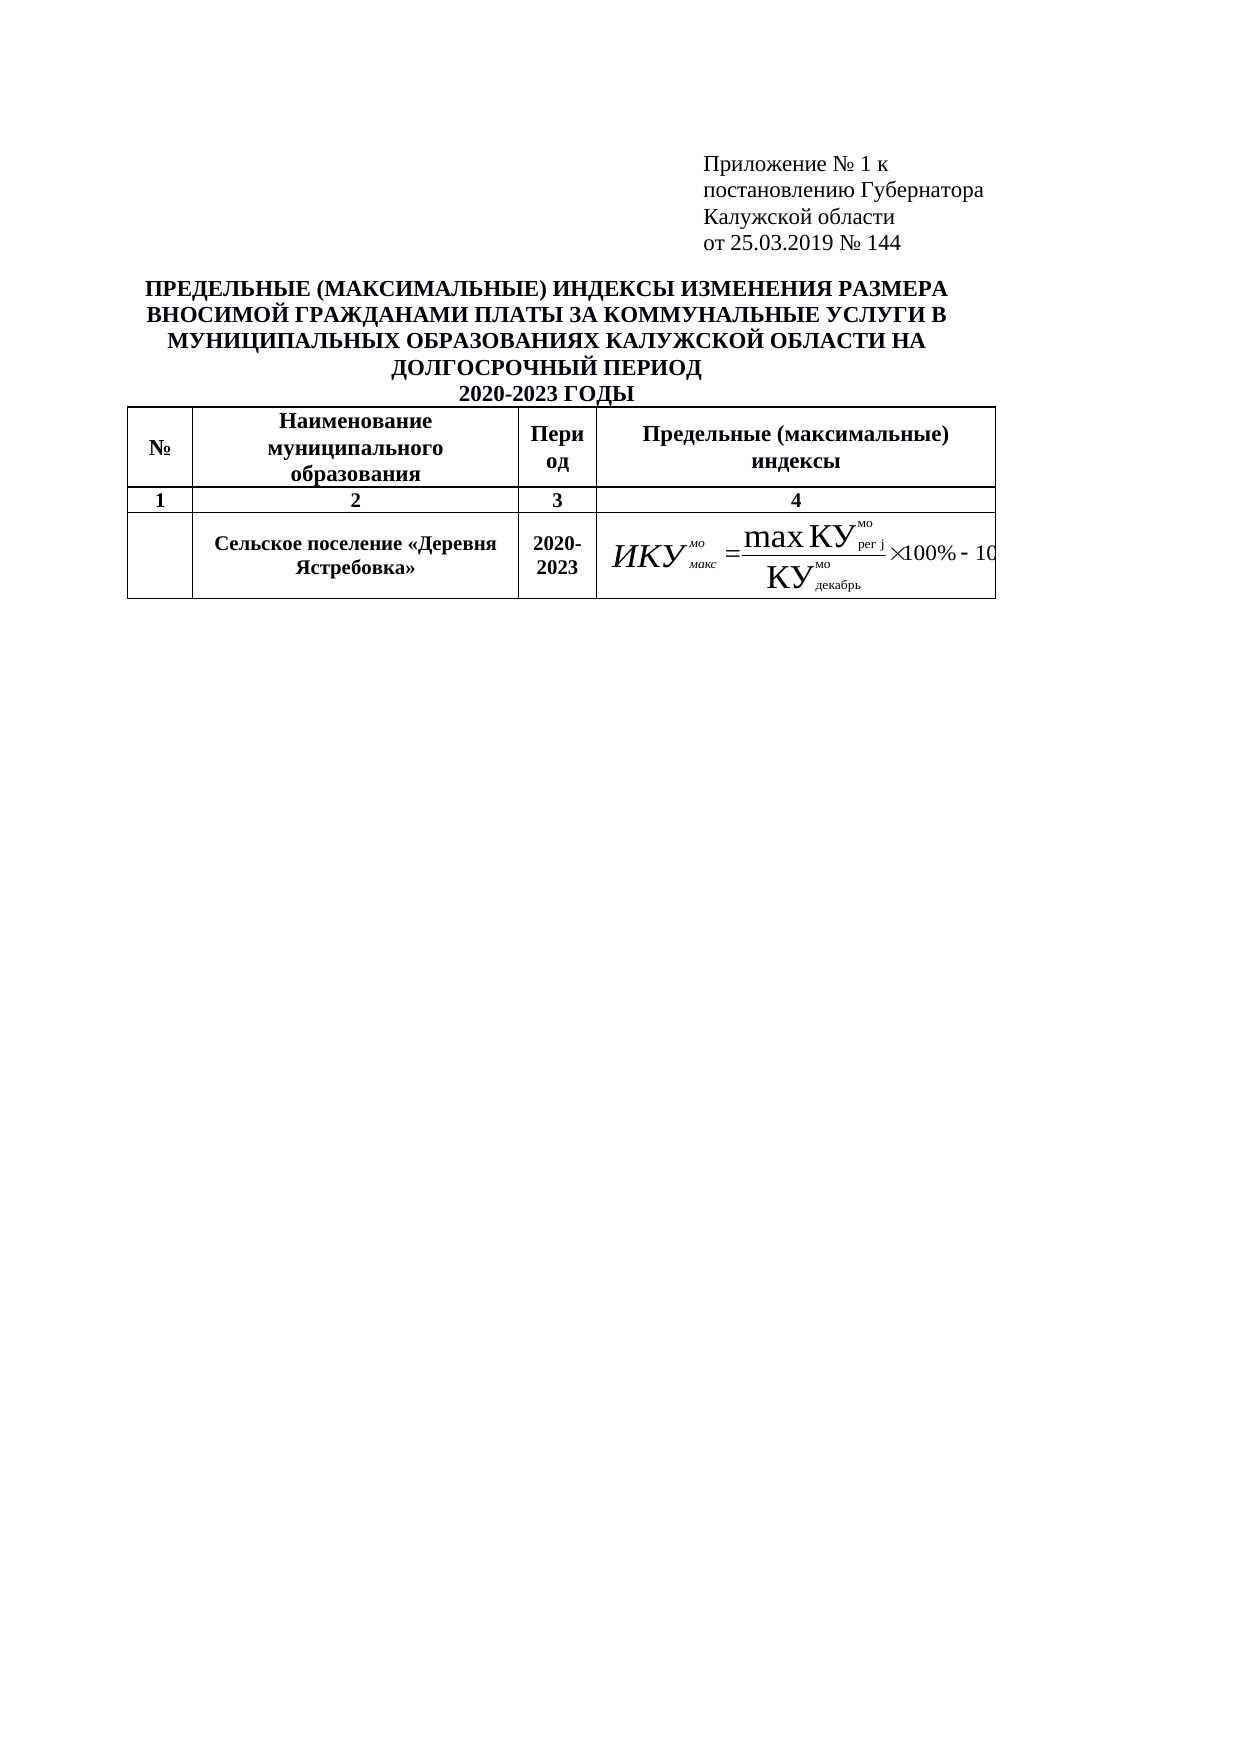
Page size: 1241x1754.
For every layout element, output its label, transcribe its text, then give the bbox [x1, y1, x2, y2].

table_header Наименование муниципального образования [193, 408, 518, 486]
table_cell [597, 513, 995, 597]
table_cell 4 [597, 488, 995, 512]
table_cell 3 [519, 488, 596, 512]
text от 25.03.2019 № 144 [703, 229, 996, 255]
table_cell 1 [128, 488, 192, 512]
text ПРЕДЕЛЬНЫЕ (МАКСИМАЛЬНЫЕ) ИНДЕКСЫ ИЗМЕНЕНИЯ РАЗМЕРА ВНОСИМОЙ ГРАЖДАНАМИ ПЛАТЫ ЗА КОММУНАЛЬНЫЕ УСЛУГИ В МУНИЦИПАЛЬНЫХ ОБРАЗОВАНИЯХ КАЛУЖСКОЙ ОБЛАСТИ НА ДОЛГОСРОЧНЫЙ ПЕРИОД [112, 274, 981, 380]
table_header № [128, 408, 192, 486]
table_cell 2 [193, 488, 518, 512]
table_cell [128, 513, 192, 597]
text Приложение № 1 к постановлению Губернатора Калужской области [703, 150, 996, 229]
text 2020-2023 ГОДЫ [112, 380, 981, 406]
table_cell 2020-2023 [519, 513, 596, 597]
table_header Период [519, 408, 596, 486]
table_cell Сельское поселение «Деревня Ястребовка» [193, 513, 518, 597]
table_header Предельные (максимальные) индексы [597, 408, 995, 486]
